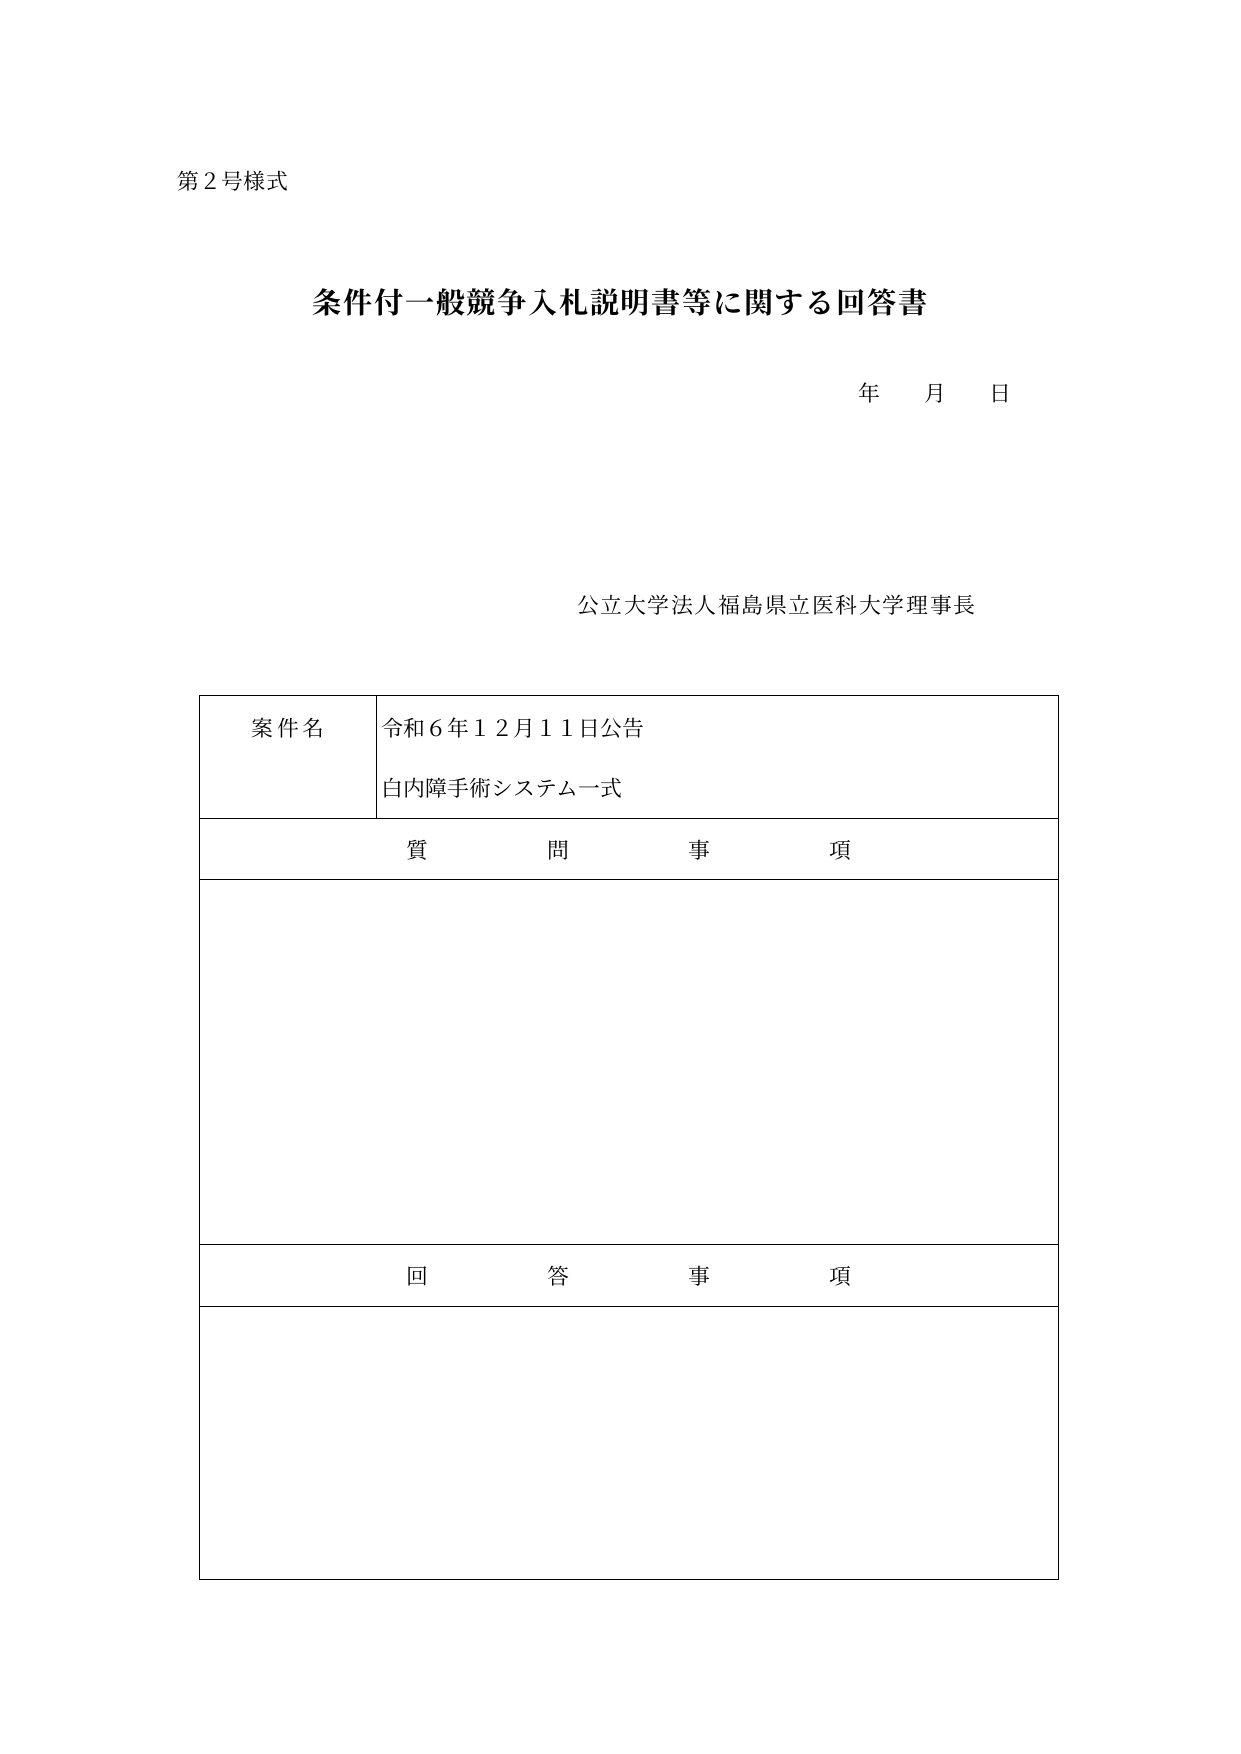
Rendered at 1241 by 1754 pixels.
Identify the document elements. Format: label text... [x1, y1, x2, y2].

table_cell 回 答 事 項 [200, 1245, 1058, 1306]
text 条件付一般競争入札説明書等に関する回答書 [177, 271, 1063, 331]
table_header 案件名 [200, 696, 376, 817]
table_cell 質 問 事 項 [200, 819, 1058, 879]
text 公立大学法人福島県立医科大学理事長 [177, 574, 1063, 634]
text 年 月 日 [177, 362, 1063, 422]
table_header 令和６年１２月１１日公告 白内障手術システム一式 [377, 696, 1058, 817]
table_cell [200, 880, 1058, 1244]
table_cell [200, 1307, 1058, 1579]
text 第２号様式 [177, 149, 1063, 210]
